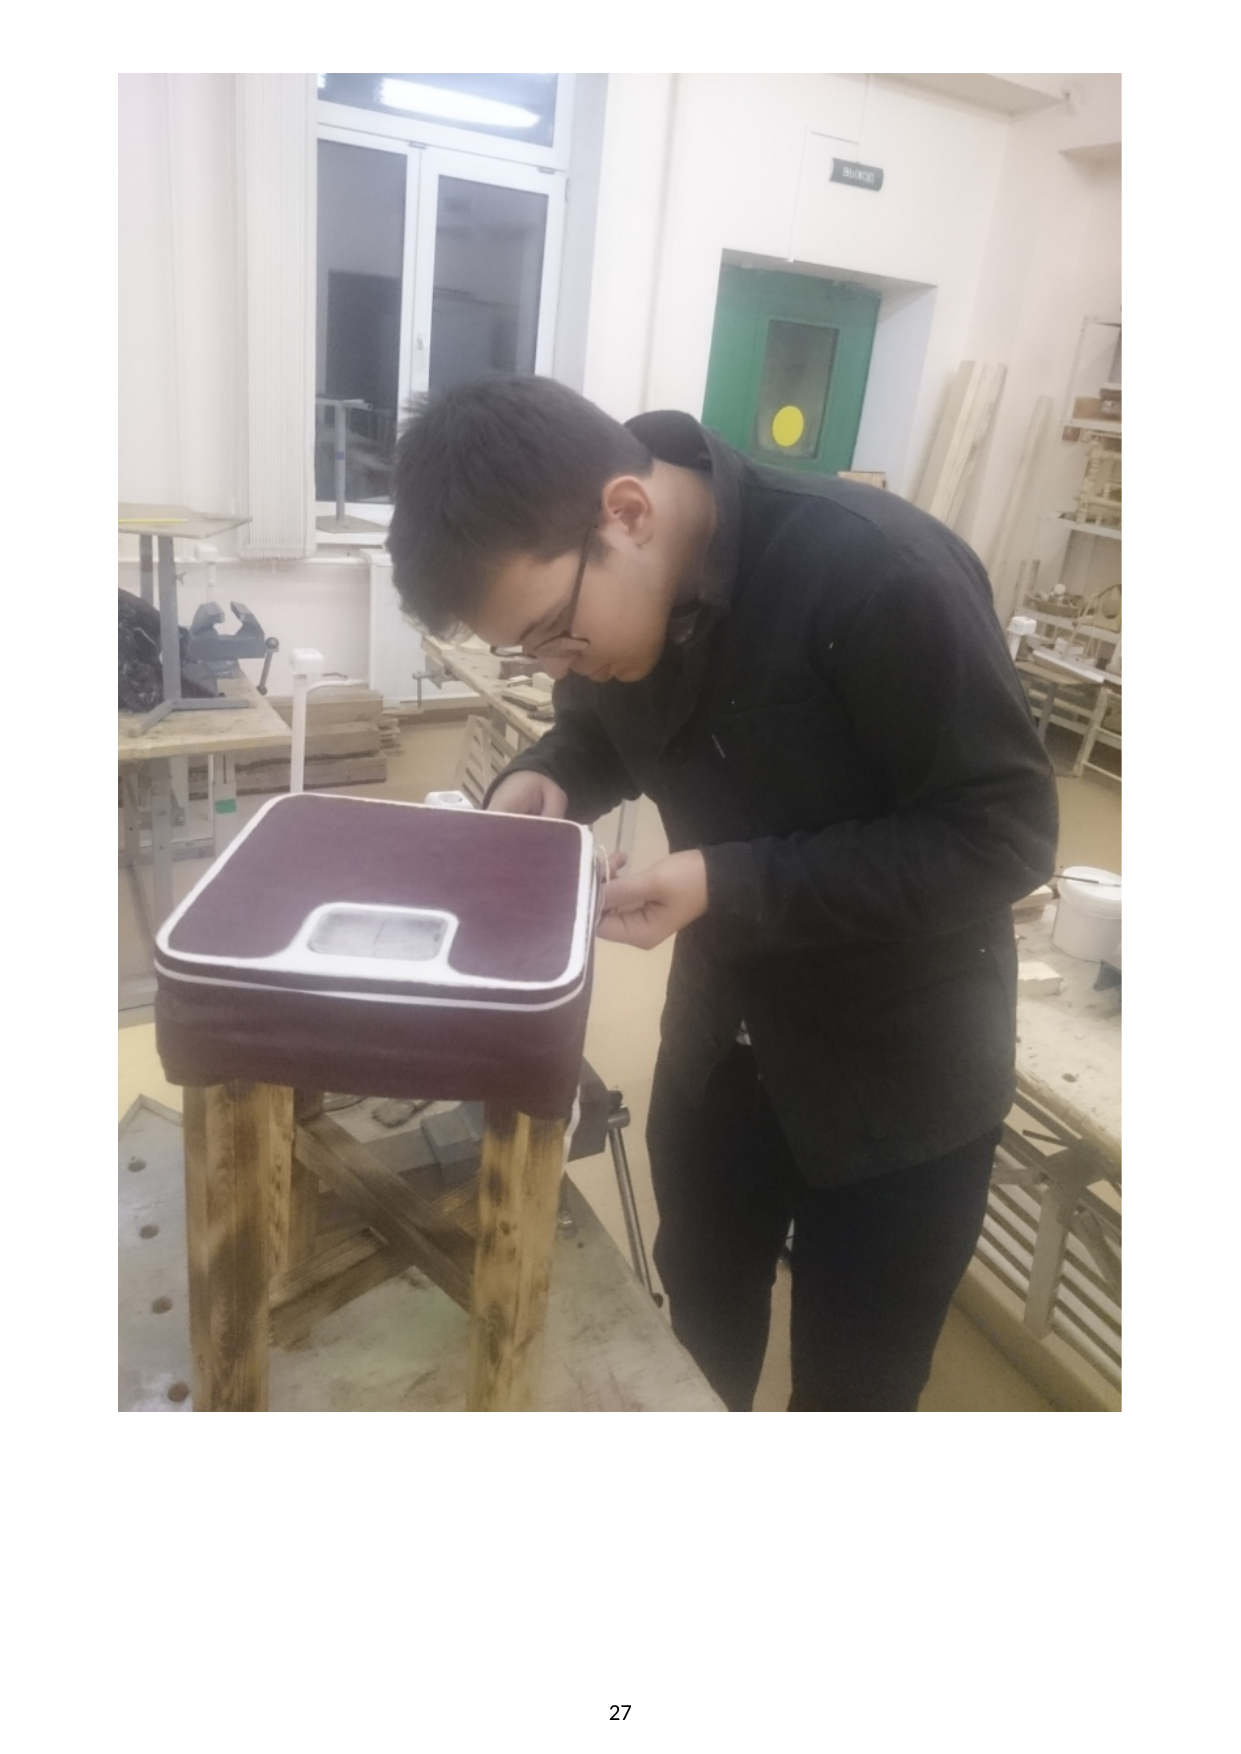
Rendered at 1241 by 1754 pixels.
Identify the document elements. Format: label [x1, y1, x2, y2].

picture [118, 73, 1122, 1412]
